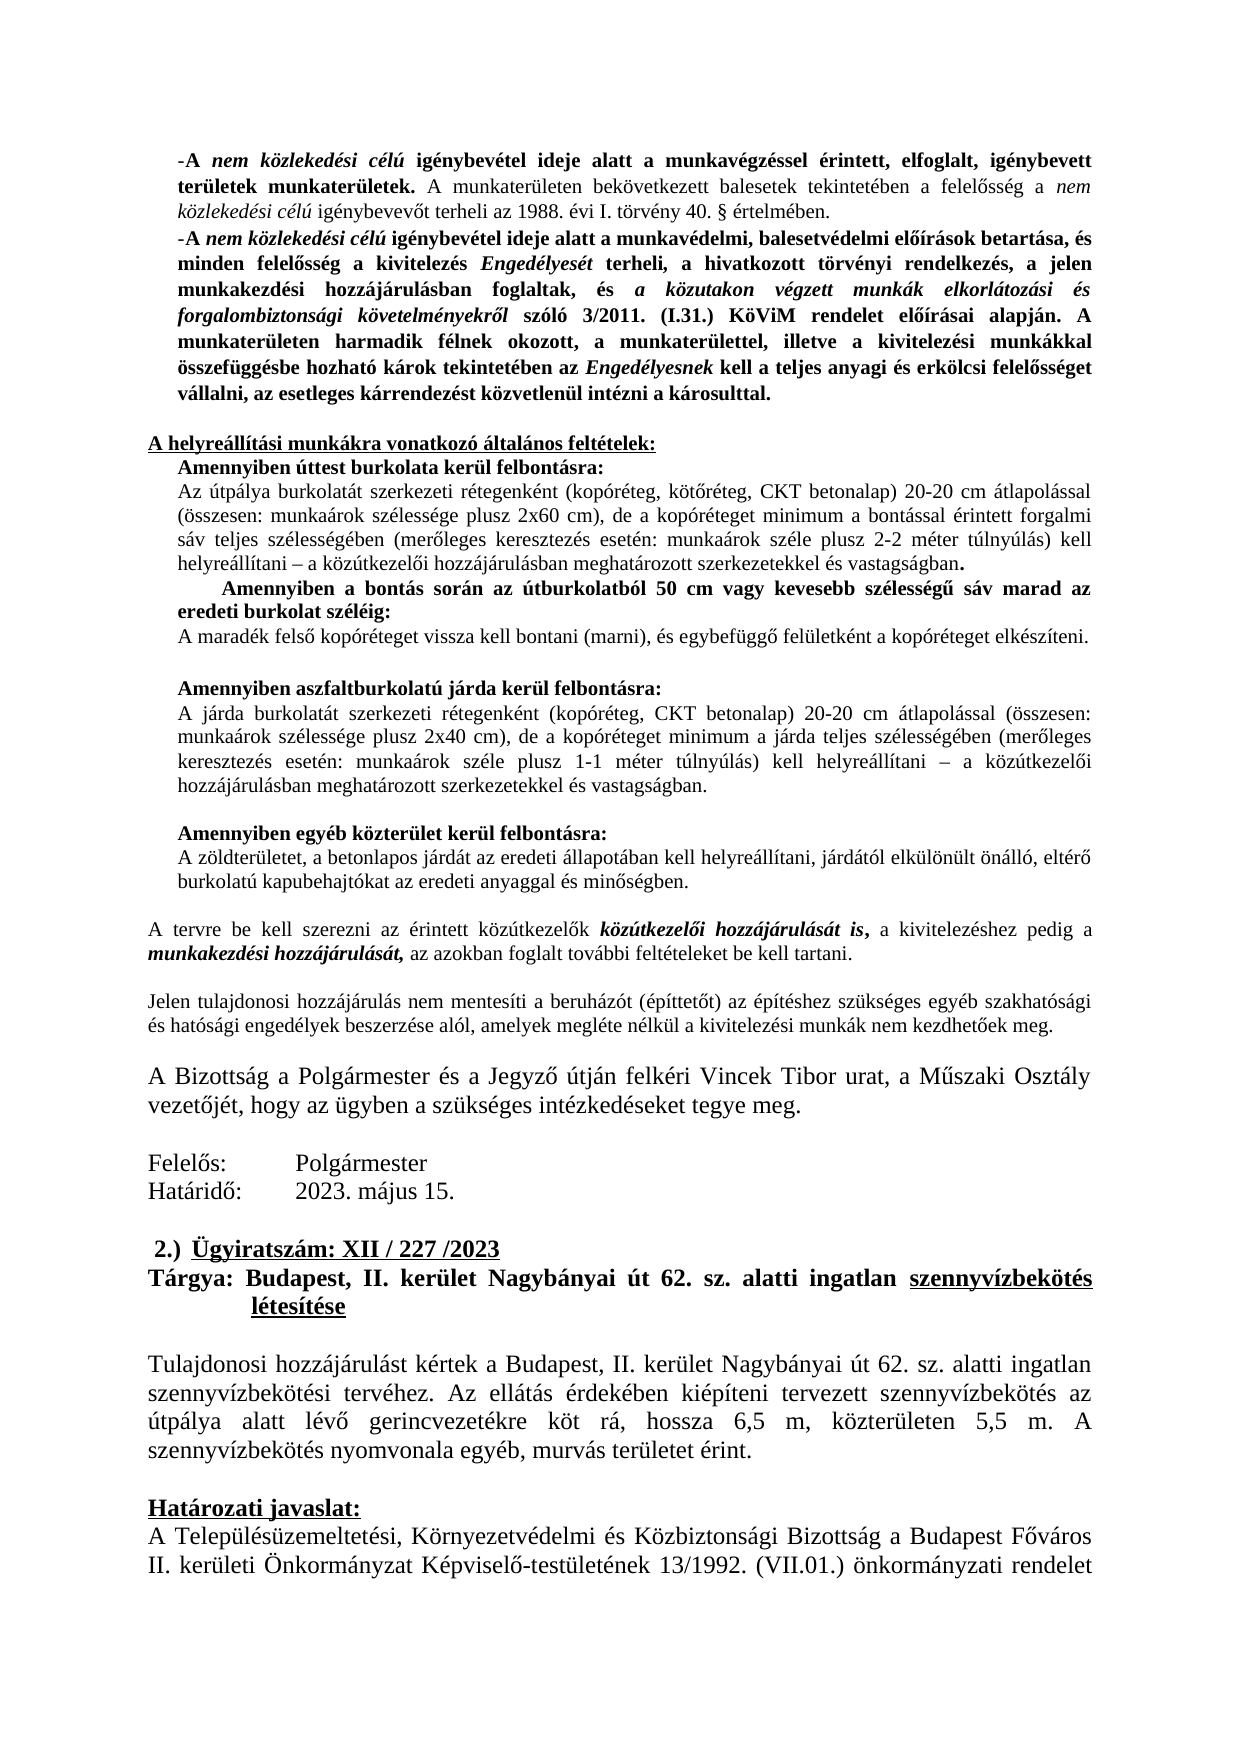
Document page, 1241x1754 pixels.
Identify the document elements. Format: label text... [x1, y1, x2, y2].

list A nem közlekedési célú igénybevétel ideje alatt a munkavégzéssel érintett, elfoglalt, igénybevett területek munkaterületek. A munkaterületen bekövetkezett balesetek tekintetében a felelősség a nem közlekedési célú igénybevevőt terheli az 1988. évi I. törvény 40. § értelmében. [177, 148, 1093, 223]
text A tervre be kell szerezni az érintett közútkezelők közútkezelői hozzájárulását is, a kivitelezéshez pedig a munkakezdési hozzájárulását, az azokban foglalt további feltételeket be kell tartani. [148, 917, 1093, 965]
text Amennyiben aszfaltburkolatú járda kerül felbontásra: [177, 676, 1093, 700]
text Jelen tulajdonosi hozzájárulás nem mentesíti a beruházót (építtetőt) az építéshez szükséges egyéb szakhatósági és hatósági engedélyek beszerzése alól, amelyek megléte nélkül a kivitelezési munkák nem kezdhetőek meg. [148, 989, 1093, 1037]
text Tárgya: Budapest, II. kerület Nagybányai út 62. sz. alatti ingatlan szennyvízbekötés létesítése [148, 1263, 1093, 1320]
text Tulajdonosi hozzájárulást kértek a Budapest, II. kerület Nagybányai út 62. sz. alatti ingatlan szennyvízbekötési tervéhez. Az ellátás érdekében kiépíteni tervezett szennyvízbekötés az útpálya alatt lévő gerincvezetékre köt rá, hossza 6,5 m, közterületen 5,5 m. A szennyvízbekötés nyomvonala egyéb, murvás területet érint. [148, 1349, 1093, 1464]
text A járda burkolatát szerkezeti rétegenként (kopóréteg, CKT betonalap) 20-20 cm átlapolással (összesen: munkaárok szélessége plusz 2x40 cm), de a kopóréteget minimum a járda teljes szélességében (merőleges keresztezés esetén: munkaárok széle plusz 1-1 méter túlnyúlás) kell helyreállítani – a közútkezelői hozzájárulásban meghatározott szerkezetekkel és vastagságban. [177, 700, 1093, 797]
text A zöldterületet, a betonlapos járdát az eredeti állapotában kell helyreállítani, járdától elkülönült önálló, eltérő burkolatú kapubehajtókat az eredeti anyaggal és minőségben. [177, 845, 1093, 893]
text A helyreállítási munkákra vonatkozó általános feltételek: [148, 431, 1093, 455]
text A Bizottság a Polgármester és a Jegyző útján felkéri Vincek Tibor urat, a Műszaki Osztály vezetőjét, hogy az ügyben a szükséges intézkedéseket tegye meg. [148, 1061, 1093, 1119]
text Amennyiben egyéb közterület kerül felbontásra: [177, 821, 1093, 845]
list Ügyiratszám: XII / 227 /2023 [154, 1234, 1093, 1263]
text A maradék felső kopóréteget vissza kell bontani (marni), és egybefüggő felületként a kopóréteget elkészíteni. [177, 623, 1093, 648]
text Felelős: Polgármester [148, 1148, 1093, 1176]
text Az útpálya burkolatát szerkezeti rétegenként (kopóréteg, kötőréteg, CKT betonalap) 20-20 cm átlapolással (összesen: munkaárok szélessége plusz 2x60 cm), de a kopóréteget minimum a bontással érintett forgalmi sáv teljes szélességében (merőleges keresztezés esetén: munkaárok széle plusz 2-2 méter túlnyúlás) kell helyreállítani – a közútkezelői hozzájárulásban meghatározott szerkezetekkel és vastagságban. [177, 479, 1093, 575]
text Határozati javaslat: [148, 1493, 1093, 1521]
text Amennyiben a bontás során az útburkolatból 50 cm vagy kevesebb szélességű sáv marad az eredeti burkolat széléig: [177, 575, 1093, 623]
list A nem közlekedési célú igénybevétel ideje alatt a munkavédelmi, balesetvédelmi előírások betartása, és minden felelősség a kivitelezés Engedélyesét terheli, a hivatkozott törvényi rendelkezés, a jelen munkakezdési hozzájárulásban foglaltak, és a közutakon végzett munkák elkorlátozási és forgalombiztonsági követelményekről szóló 3/2011. (I.31.) KöViM rendelet előírásai alapján. A munkaterületen harmadik félnek okozott, a munkaterülettel, illetve a kivitelezési munkákkal összefüggésbe hozható károk tekintetében az Engedélyesnek kell a teljes anyagi és erkölcsi felelősséget vállalni, az esetleges kárrendezést közvetlenül intézni a károsulttal. [177, 225, 1093, 405]
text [148, 1521, 1093, 1579]
text Határidő: 2023. május 15. [148, 1176, 1093, 1205]
text Amennyiben úttest burkolata kerül felbontásra: [177, 455, 1093, 479]
